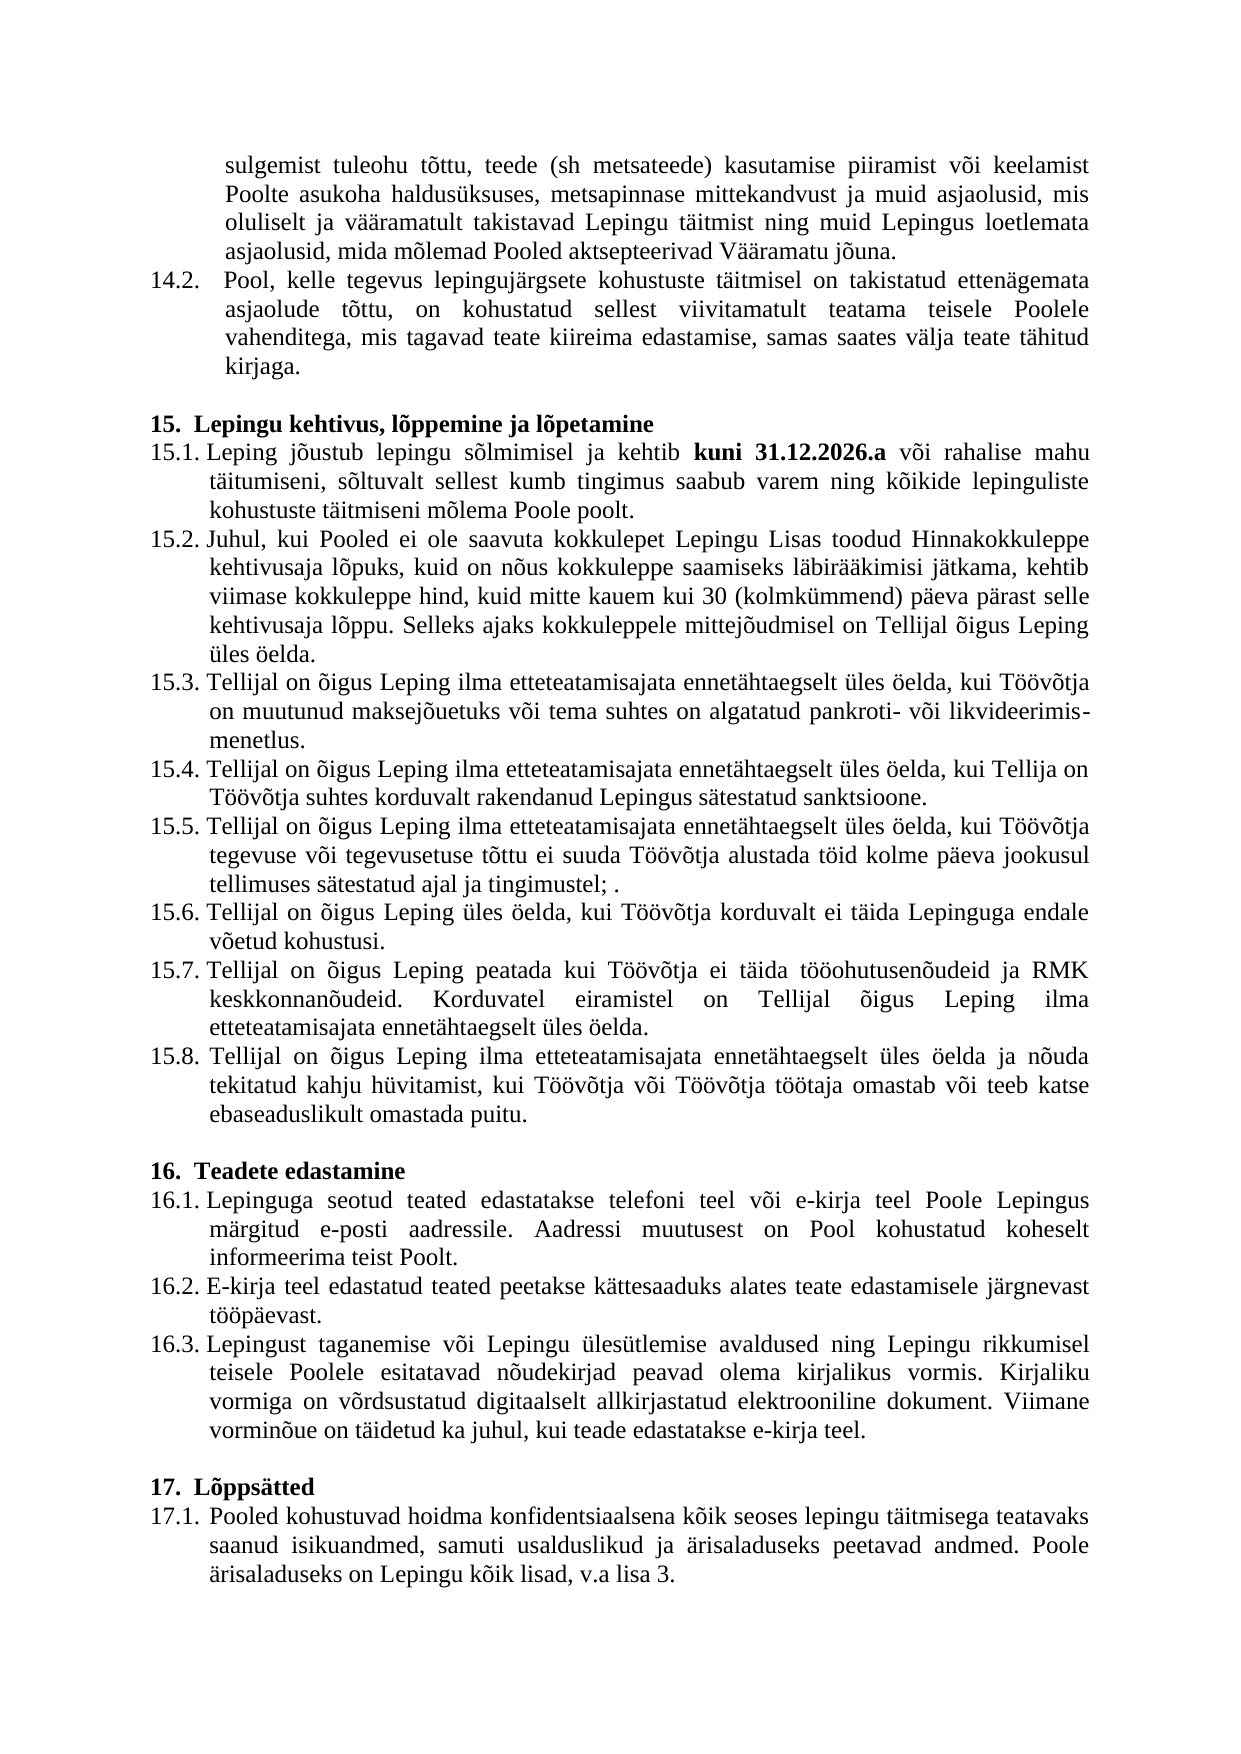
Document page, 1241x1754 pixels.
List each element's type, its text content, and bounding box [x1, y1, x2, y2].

list Tellijal on õigus Leping ilma etteteatamisajata ennetähtaegselt üles öelda, kui Töövõtja tegevuse või tegevusetuse tõttu ei suuda Töövõtja alustada töid kolme päeva jookusul tellimuses sätestatud ajal ja tingimustel; . [150, 811, 1090, 897]
list Tellijal on õigus Leping ilma etteteatamisajata ennetähtaegselt üles öelda, kui Tellija on Töövõtja suhtes korduvalt rakendanud Lepingus sätestatud sanktsioone. [150, 754, 1090, 811]
list Lepinguga seotud teated edastatakse telefoni teel või e-kirja teel Poole Lepingus märgitud e-posti aadressile. Aadressi muutusest on Pool kohustatud koheselt informeerima teist Poolt. [150, 1185, 1090, 1271]
list Lepingust taganemise või Lepingu ülesütlemise avaldused ning Lepingu rikkumisel teisele Poolele esitatavad nõudekirjad peavad olema kirjalikus vormis. Kirjaliku vormiga on võrdsustatud digitaalselt allkirjastatud elektrooniline dokument. Viimane vorminõue on täidetud ka juhul, kui teade edastatakse e-kirja teel. [150, 1329, 1090, 1444]
list Teadete edastamine [150, 1156, 1090, 1185]
list Tellijal on õigus Leping üles öelda, kui Töövõtja korduvalt ei täida Lepinguga endale võetud kohustusi. [150, 897, 1090, 955]
list Leping jõustub lepingu sõlmimisel ja kehtib kuni 31.12.2026.a või rahalise mahu täitumiseni, sõltuvalt sellest kumb tingimus saabub varem ning kõikide lepinguliste kohustuste täitmiseni mõlema Poole poolt. [150, 437, 1090, 524]
list Tellijal on õigus Leping peatada kui Töövõtja ei täida tööohutusenõudeid ja RMK keskkonnanõudeid. Korduvatel eiramistel on Tellijal õigus Leping ilma etteteatamisajata ennetähtaegselt üles öelda. [150, 955, 1090, 1041]
list Tellijal on õigus Leping ilma etteteatamisajata ennetähtaegselt üles öelda, kui Töövõtja on muutunud maksejõuetuks või tema suhtes on algatatud pankroti- või likvideerimismenetlus. [150, 667, 1090, 754]
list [150, 150, 1090, 265]
list Pool, kelle tegevus lepingujärgsete kohustuste täitmisel on takistatud ettenägemata asjaolude tõttu, on kohustatud sellest viivitamatult teatama teisele Poolele vahenditega, mis tagavad teate kiireima edastamise, samas saates välja teate tähitud kirjaga. [150, 265, 1090, 380]
list Lõppsätted [150, 1472, 1090, 1501]
list Juhul, kui Pooled ei ole saavuta kokkulepet Lepingu Lisas toodud Hinnakokkuleppe kehtivusaja lõpuks, kuid on nõus kokkuleppe saamiseks läbirääkimisi jätkama, kehtib viimase kokkuleppe hind, kuid mitte kauem kui 30 (kolmkümmend) päeva pärast selle kehtivusaja lõppu. Selleks ajaks kokkuleppele mittejõudmisel on Tellijal õigus Leping üles öelda. [150, 524, 1090, 667]
list Lepingu kehtivus, lõppemine ja lõpetamine [150, 409, 1090, 437]
list Pooled kohustuvad hoidma konfidentsiaalsena kõik seoses lepingu täitmisega teatavaks saanud isikuandmed, samuti usalduslikud ja ärisaladuseks peetavad andmed. Poole ärisaladuseks on Lepingu kõik lisad, v.a lisa 3. [150, 1501, 1090, 1587]
list E-kirja teel edastatud teated peetakse kättesaaduks alates teate edastamisele järgnevast tööpäevast. [150, 1271, 1090, 1329]
list Tellijal on õigus Leping ilma etteteatamisajata ennetähtaegselt üles öelda ja nõuda tekitatud kahju hüvitamist, kui Töövõtja või Töövõtja töötaja omastab või teeb katse ebaseaduslikult omastada puitu. [150, 1041, 1090, 1127]
